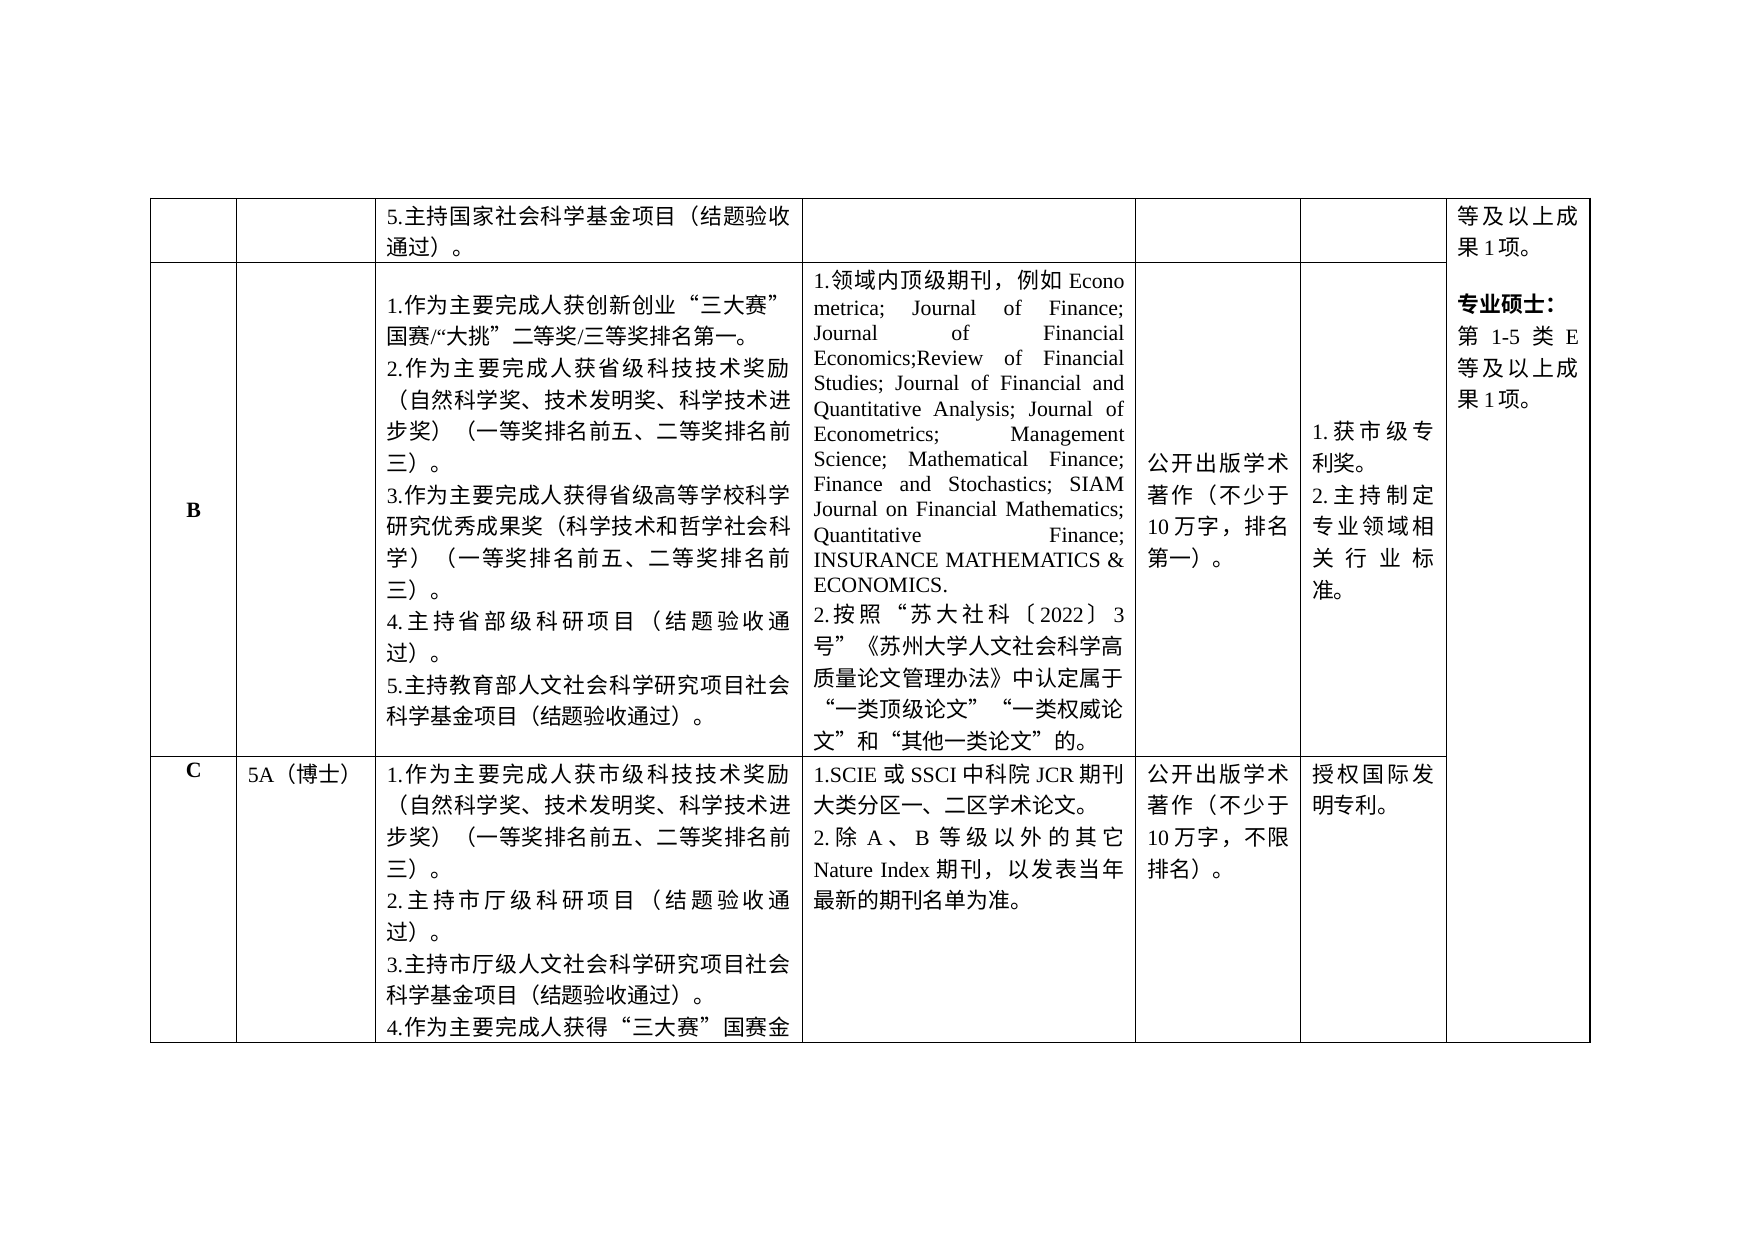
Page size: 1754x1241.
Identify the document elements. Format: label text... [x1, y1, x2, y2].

table_cell 公开出版学术著作（不少于10万字，排名第一）。 [1136, 263, 1300, 756]
table_cell [237, 199, 375, 262]
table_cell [1301, 199, 1446, 262]
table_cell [1136, 199, 1300, 262]
table_cell 1.作为主要完成人获创新创业“三大赛”国赛/“大挑”二等奖/三等奖排名第一。 2.作为主要完成人获省级科技技术奖励（自然科学奖、技术发明奖、科学技术进步奖）（一等奖排名前五、二等奖排名前三）。 3.作为主要完成人获得省级高等学校科学研究优秀成果奖（科学技术和哲学社会科学）（一等奖排名前五、二等奖排名前三）。 4.主持省部级科研项目（结题验收通过）。 5.主持教育部人文社会科学研究项目社会科学基金项目（结题验收通过）。 [376, 263, 802, 756]
table_cell 1.获市级专利奖。 2.主持制定专业领域相关行业标准。 [1301, 263, 1446, 756]
table_cell C [151, 757, 236, 1042]
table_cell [1447, 199, 1589, 1042]
table_cell 授权国际发明专利。 [1301, 757, 1446, 1042]
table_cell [1136, 757, 1300, 1042]
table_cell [376, 757, 802, 1042]
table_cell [803, 199, 1135, 262]
table_cell A [151, 199, 236, 262]
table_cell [376, 199, 802, 262]
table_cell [803, 757, 1135, 1042]
table_cell 1.领域内顶级期刊，例如 Econometrica; Journal of Finance; Journal of Financial Economics;Review of Financial Studies; Journal of Financial and Quantitative Analysis; Journal of Econometrics; Management Science; Mathematical Finance; Finance and Stochastics; SIAM Journal on Financial Mathematics; Quantitative Finance; INSURANCE MATHEMATICS & ECONOMICS. 2.按照“苏大社科〔2022〕3号”《苏州大学人文社会科学高质量论文管理办法》中认定属于“一类顶级论文”“一类权威论文”和“其他一类论文”的。 [803, 263, 1135, 756]
table_cell B [151, 263, 236, 756]
table_cell 5A（博士） [237, 757, 375, 1042]
table_cell [237, 263, 375, 756]
